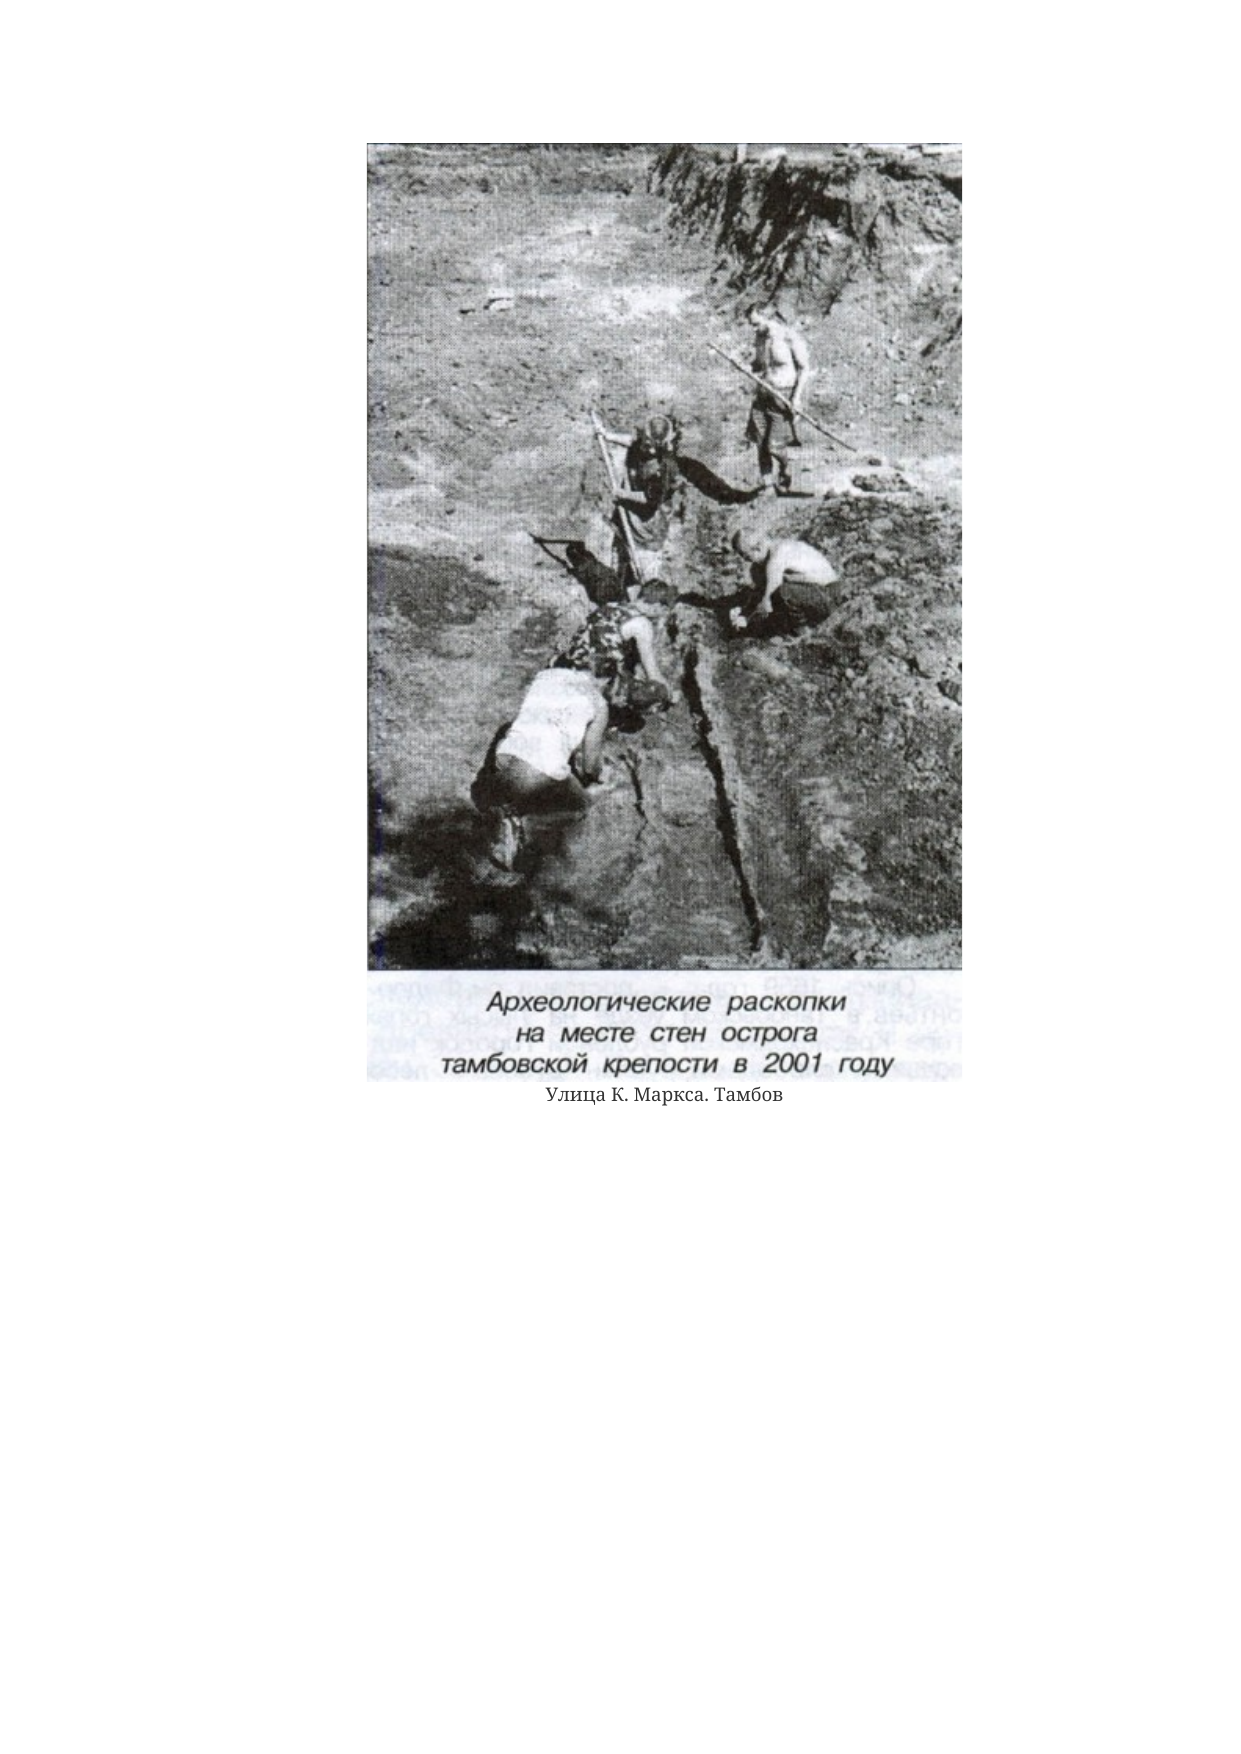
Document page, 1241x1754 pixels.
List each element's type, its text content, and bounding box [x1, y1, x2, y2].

picture [366, 143, 963, 1082]
